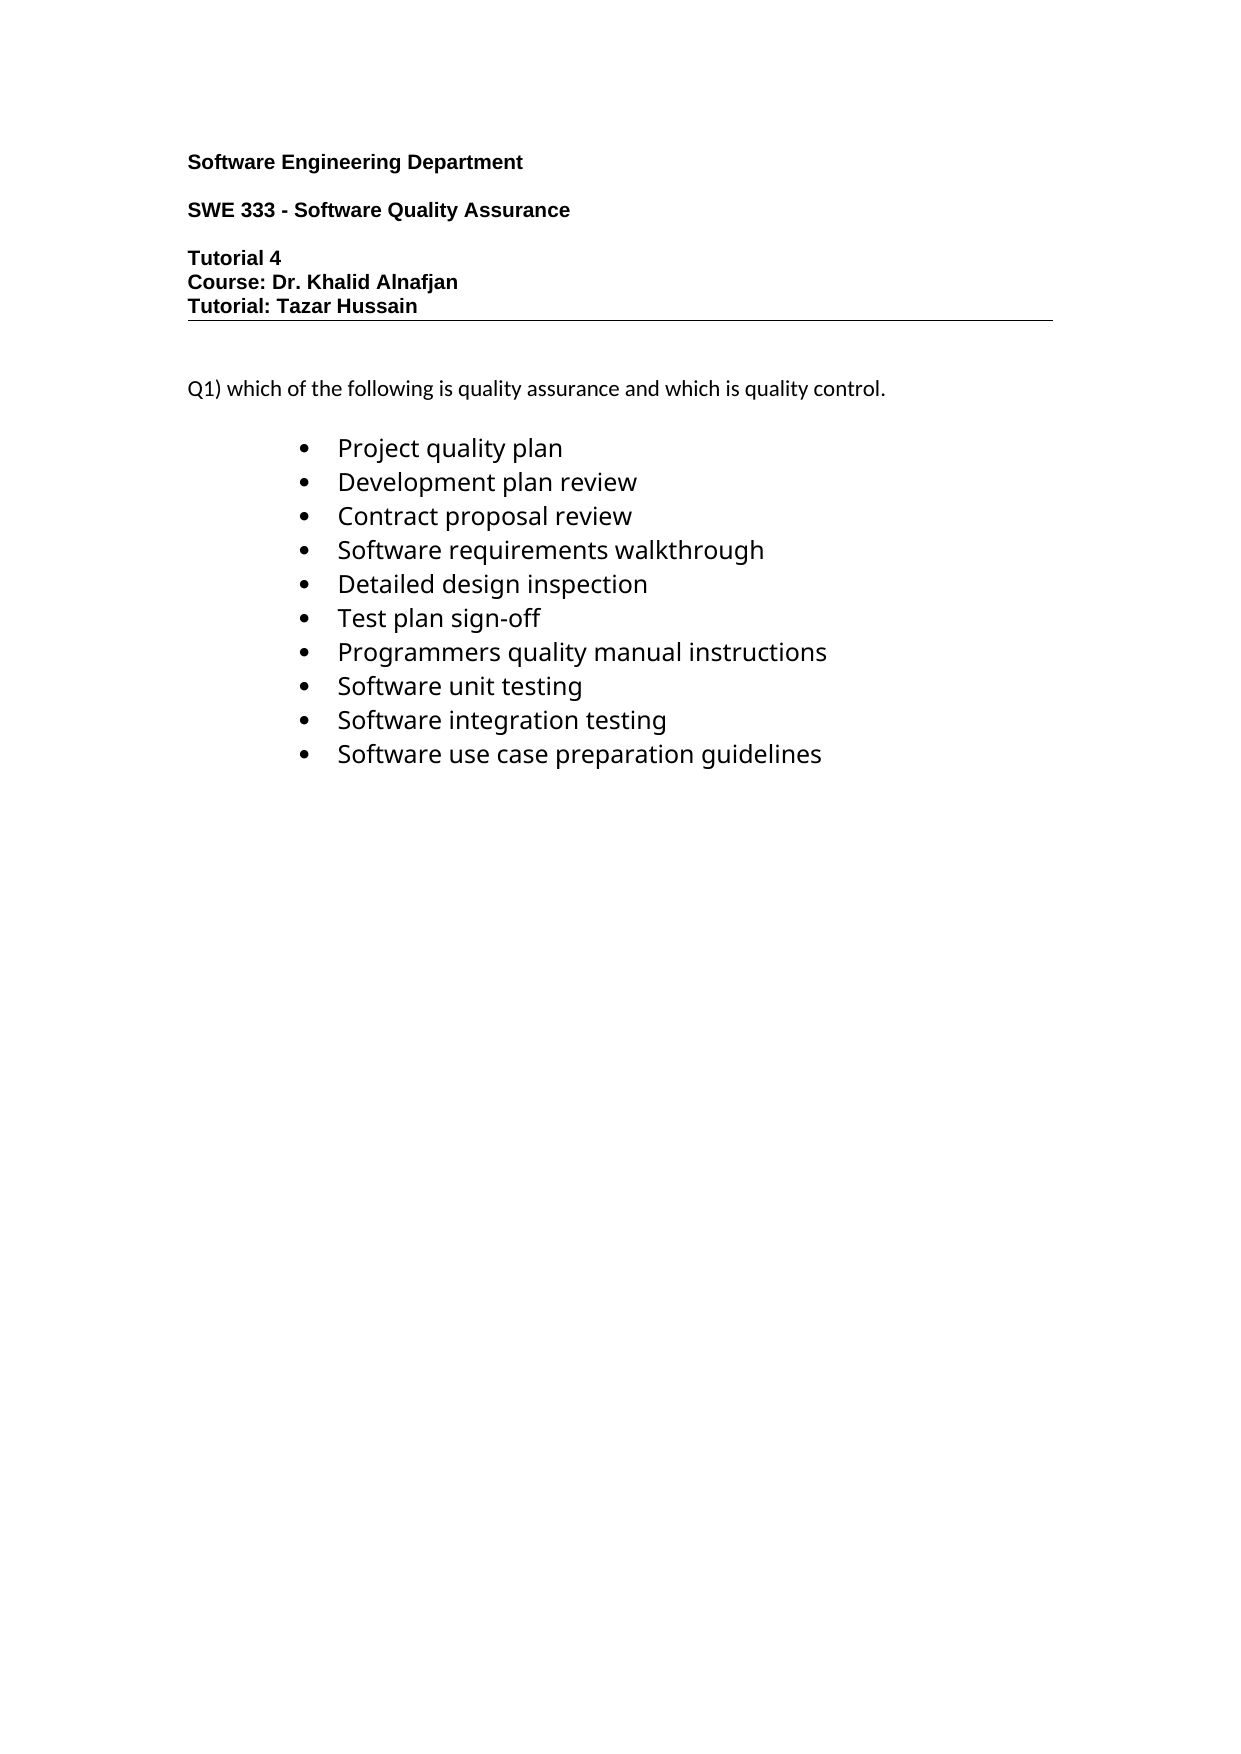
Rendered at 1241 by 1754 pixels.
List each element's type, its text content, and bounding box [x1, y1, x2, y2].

text Q1) which of the following is quality assurance and which is quality control. [187, 374, 1053, 402]
list Software use case preparation guidelines [300, 737, 1053, 771]
list Test plan sign-off [300, 601, 1053, 635]
list Detailed design inspection [300, 567, 1053, 601]
list Project quality plan [300, 430, 1053, 464]
list Software unit testing [300, 669, 1053, 703]
text Software Engineering Department [187, 150, 1053, 174]
list Development plan review [300, 464, 1053, 498]
list Software requirements walkthrough [300, 533, 1053, 567]
list Software integration testing [300, 703, 1053, 737]
list Programmers quality manual instructions [300, 635, 1053, 669]
list Contract proposal review [300, 498, 1053, 533]
text Tutorial: Tazar Hussain [187, 294, 1053, 321]
text SWE 333 - Software Quality Assurance [187, 198, 1053, 222]
text Tutorial 4 [187, 246, 1053, 270]
text Course: Dr. Khalid Alnafjan [187, 270, 1053, 294]
